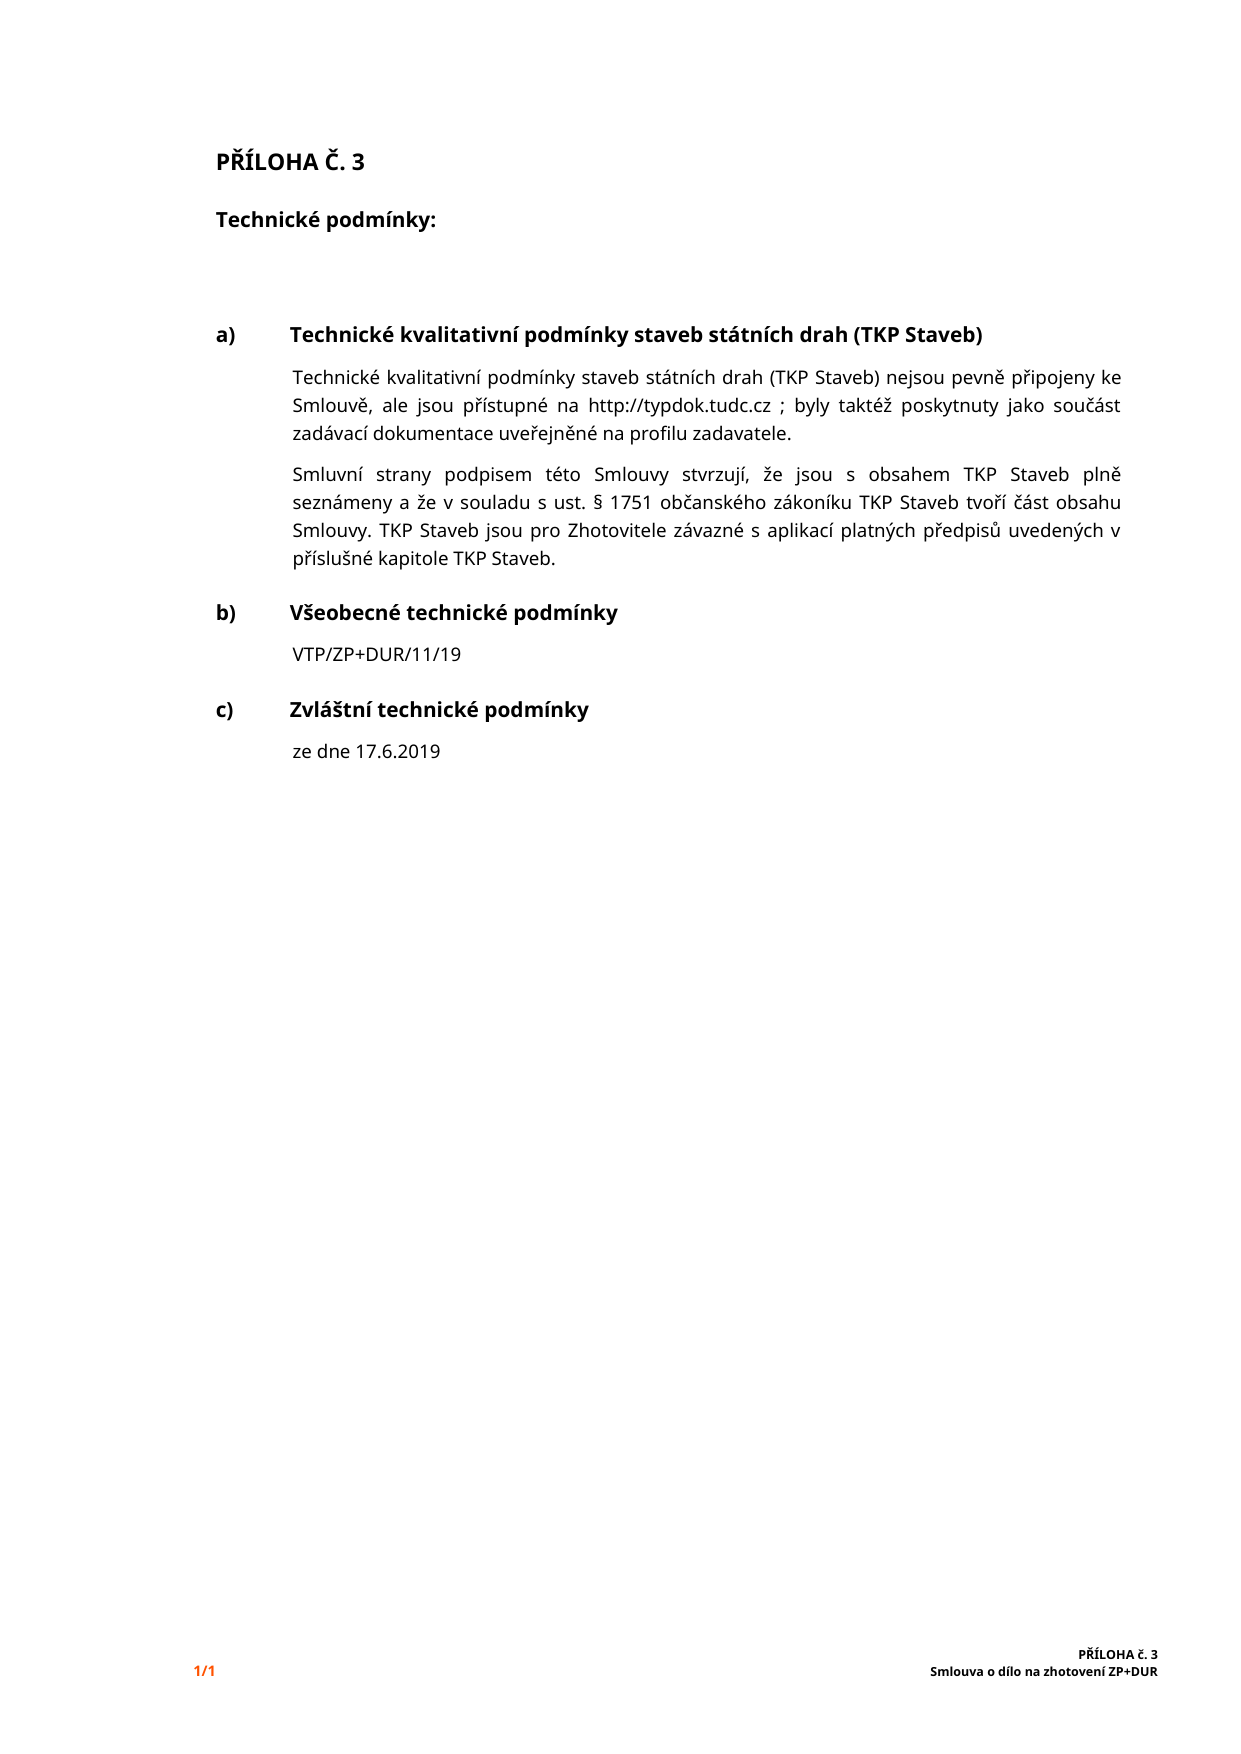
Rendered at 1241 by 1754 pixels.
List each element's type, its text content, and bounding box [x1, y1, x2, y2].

text VTP/ZP+DUR/11/19 [292, 642, 1122, 667]
text Příloha č. 3 [216, 146, 1122, 177]
text ze dne 17.6.2019 [292, 738, 1122, 764]
text a) Technické kvalitativní podmínky staveb státních drah (TKP Staveb) [216, 321, 1122, 349]
text c) Zvláštní technické podmínky [216, 695, 1122, 723]
text Smluvní strany podpisem této Smlouvy stvrzují, že jsou s obsahem TKP Staveb plně seznámeny a že v souladu s ust. § 1751 občanského zákoníku TKP Staveb tvoří část obsahu Smlouvy. TKP Staveb jsou pro Zhotovitele závazné s aplikací platných předpisů uvedených v příslušné kapitole TKP Staveb. [292, 461, 1122, 571]
text b) Všeobecné technické podmínky [216, 598, 1122, 626]
text Technické kvalitativní podmínky staveb státních drah (TKP Staveb) nejsou pevně připojeny ke Smlouvě, ale jsou přístupné na http://typdok.tudc.cz ; byly taktéž poskytnuty jako součást zadávací dokumentace uveřejněné na profilu zadavatele. [292, 364, 1122, 446]
text Technické podmínky: [216, 205, 1122, 233]
